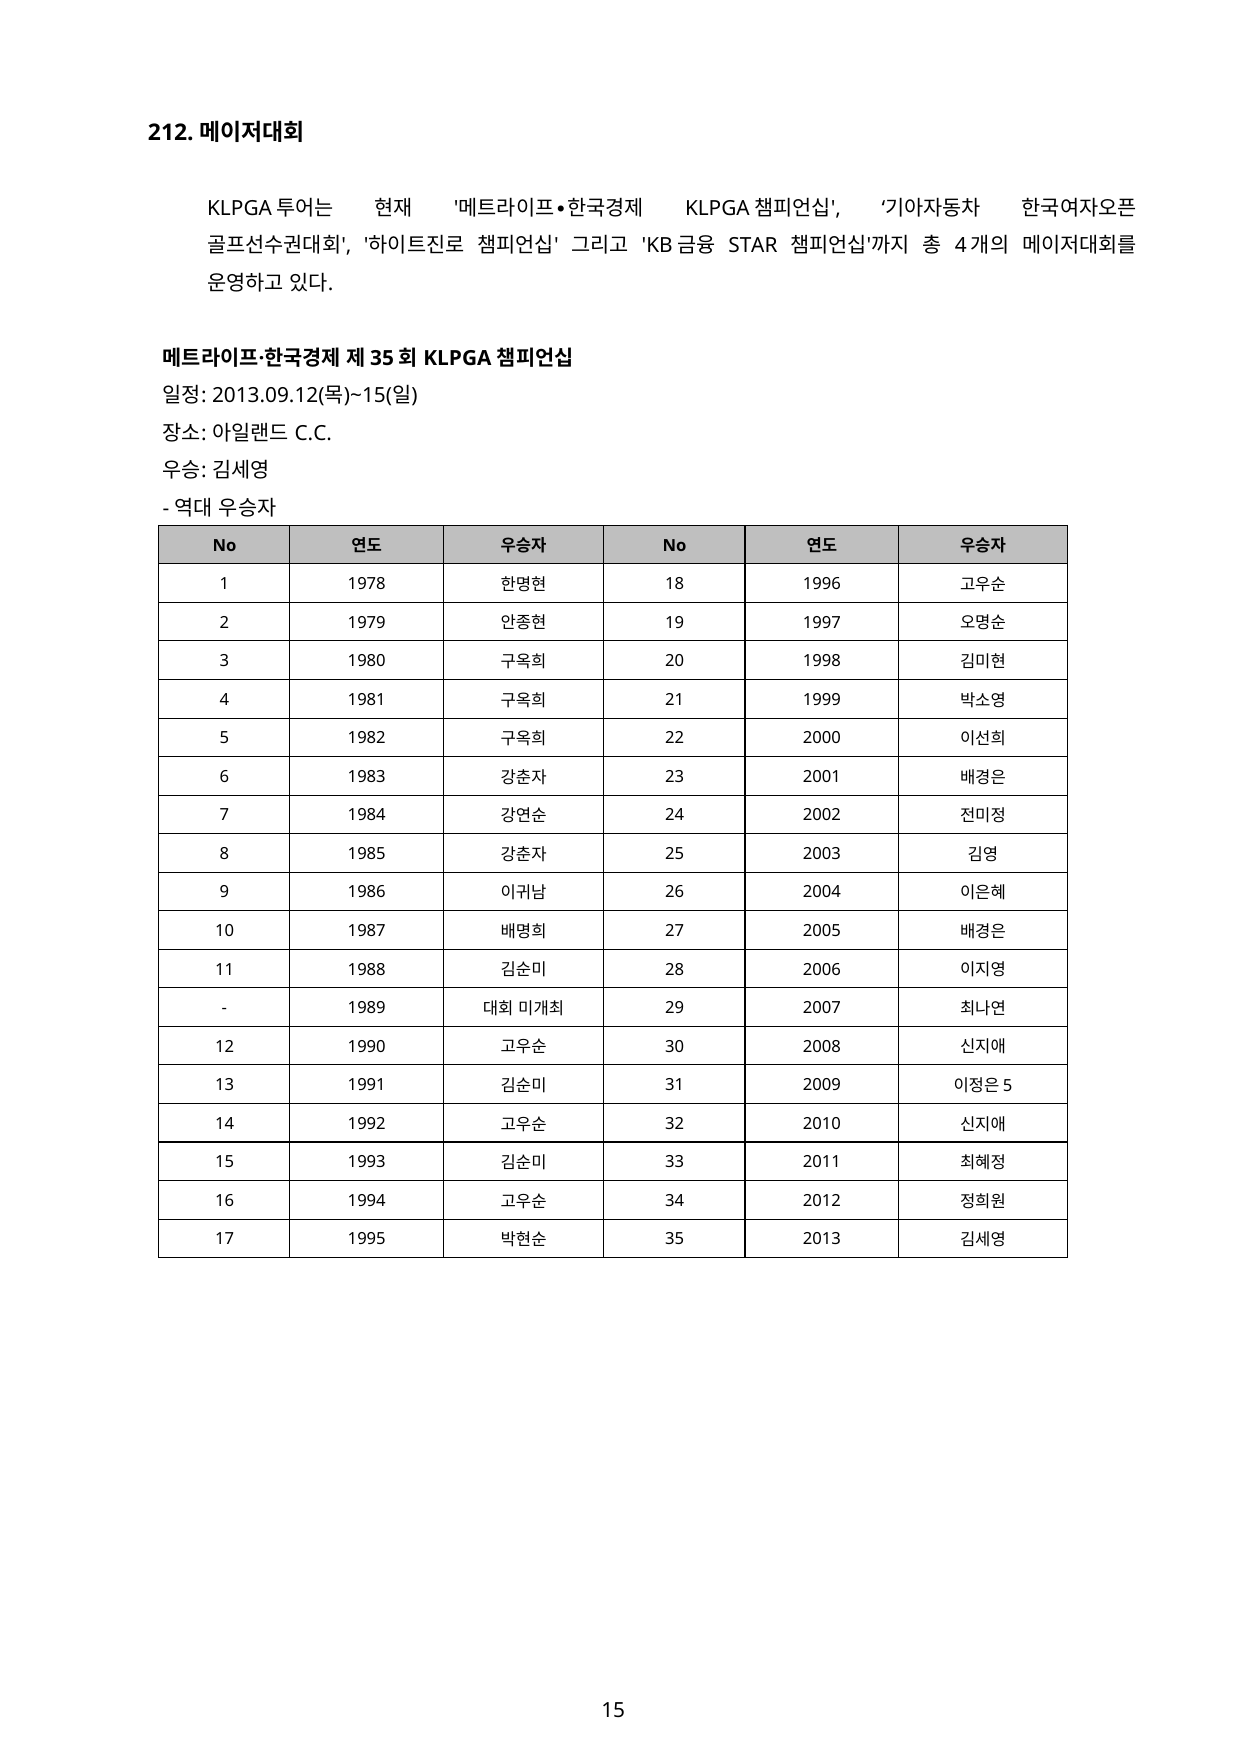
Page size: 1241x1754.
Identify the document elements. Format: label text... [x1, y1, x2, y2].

table_cell 최나연 [899, 988, 1067, 1026]
table_cell 구옥희 [444, 719, 603, 756]
table_cell 1982 [290, 719, 443, 756]
table_cell 한명현 [444, 564, 603, 602]
table_cell 1997 [746, 603, 898, 640]
table_cell 김순미 [444, 1143, 603, 1180]
table_cell 35 [604, 1220, 744, 1257]
table_cell 30 [604, 1027, 744, 1064]
table_cell 1981 [290, 680, 443, 717]
table_cell 1999 [746, 680, 898, 717]
table_cell 4 [159, 680, 289, 717]
table_cell 1 [159, 564, 289, 602]
table_cell 19 [604, 603, 744, 640]
table_header 우승자 [899, 526, 1067, 563]
table_cell 1979 [290, 603, 443, 640]
table_header 연도 [746, 526, 898, 563]
table_cell 2013 [746, 1220, 898, 1257]
table_cell 최혜정 [899, 1143, 1067, 1180]
table_cell 강춘자 [444, 834, 603, 872]
table_cell 2007 [746, 988, 898, 1026]
table_cell 강연순 [444, 796, 603, 833]
table_cell 18 [604, 564, 744, 602]
table_cell 이귀남 [444, 873, 603, 910]
table_cell 1990 [290, 1027, 443, 1064]
table_cell 1993 [290, 1143, 443, 1180]
table_cell 1991 [290, 1065, 443, 1103]
text - 역대 우승자 [162, 487, 1137, 525]
table_cell 5 [159, 719, 289, 756]
table_cell 고우순 [444, 1027, 603, 1064]
table_cell 이지영 [899, 950, 1067, 987]
table_cell 34 [604, 1181, 744, 1218]
text 우승: 김세영 [162, 450, 1137, 487]
table_cell 2011 [746, 1143, 898, 1180]
table_cell 고우순 [444, 1104, 603, 1141]
table_cell 26 [604, 873, 744, 910]
table_cell 9 [159, 873, 289, 910]
table_cell 24 [604, 796, 744, 833]
table_cell 신지애 [899, 1027, 1067, 1064]
table_cell 대회 미개최 [444, 988, 603, 1026]
table_cell 구옥희 [444, 641, 603, 679]
table_cell 1998 [746, 641, 898, 679]
table_cell 구옥희 [444, 680, 603, 717]
table_cell 8 [159, 834, 289, 872]
text 212. 메이저대회 [148, 112, 1137, 150]
table_cell 박현순 [444, 1220, 603, 1257]
table_cell 2001 [746, 757, 898, 794]
table_cell 2004 [746, 873, 898, 910]
table_cell 배경은 [899, 911, 1067, 949]
table_cell 김순미 [444, 950, 603, 987]
table_cell 2000 [746, 719, 898, 756]
table_cell - [159, 988, 289, 1026]
table_cell 6 [159, 757, 289, 794]
table_cell 16 [159, 1181, 289, 1218]
table_cell 고우순 [899, 564, 1067, 602]
table_cell 3 [159, 641, 289, 679]
table_cell 오명순 [899, 603, 1067, 640]
table_cell 20 [604, 641, 744, 679]
table_cell 2005 [746, 911, 898, 949]
table_cell 17 [159, 1220, 289, 1257]
table_cell 이선희 [899, 719, 1067, 756]
table_cell 13 [159, 1065, 289, 1103]
table_header No [604, 526, 744, 563]
text 메트라이프·한국경제 제35회 KLPGA 챔피언십 [162, 337, 1137, 375]
table_cell 박소영 [899, 680, 1067, 717]
table_cell 2 [159, 603, 289, 640]
table_cell 2002 [746, 796, 898, 833]
table_cell 1992 [290, 1104, 443, 1141]
table_cell 배경은 [899, 757, 1067, 794]
table_cell 29 [604, 988, 744, 1026]
table_cell 32 [604, 1104, 744, 1141]
table_cell 25 [604, 834, 744, 872]
table_cell 안종현 [444, 603, 603, 640]
table_header No [159, 526, 289, 563]
table_cell 2008 [746, 1027, 898, 1064]
text 장소: 아일랜드 C.C. [162, 412, 1137, 450]
table_cell 1978 [290, 564, 443, 602]
table_cell 2006 [746, 950, 898, 987]
table_cell 1994 [290, 1181, 443, 1218]
table_cell 1985 [290, 834, 443, 872]
table_cell 12 [159, 1027, 289, 1064]
table_cell 김순미 [444, 1065, 603, 1103]
table_cell 고우순 [444, 1181, 603, 1218]
table_cell 1995 [290, 1220, 443, 1257]
table_cell 2012 [746, 1181, 898, 1218]
table_cell 배명희 [444, 911, 603, 949]
table_header 연도 [290, 526, 443, 563]
text KLPGA투어는 현재 '메트라이프∙한국경제 KLPGA챔피언십', ‘기아자동차 한국여자오픈 골프선수권대회', '하이트진로 챔피언십' 그리고 'KB금융 STAR 챔피언십'까지 총 4개의 메이저대회를 운영하고 있다. [207, 187, 1137, 300]
table_cell 김세영 [899, 1220, 1067, 1257]
table_cell 김영 [899, 834, 1067, 872]
table_cell 33 [604, 1143, 744, 1180]
table_cell 21 [604, 680, 744, 717]
table_cell 28 [604, 950, 744, 987]
table_cell 전미정 [899, 796, 1067, 833]
table_cell 1980 [290, 641, 443, 679]
table_cell 27 [604, 911, 744, 949]
table_cell 정희원 [899, 1181, 1067, 1218]
table_cell 11 [159, 950, 289, 987]
table_cell 7 [159, 796, 289, 833]
table_cell 1989 [290, 988, 443, 1026]
table_cell 14 [159, 1104, 289, 1141]
table_cell 1984 [290, 796, 443, 833]
table_cell 1987 [290, 911, 443, 949]
table_cell 1996 [746, 564, 898, 602]
table_cell 2009 [746, 1065, 898, 1103]
table_cell 23 [604, 757, 744, 794]
table_cell 2010 [746, 1104, 898, 1141]
table_cell 22 [604, 719, 744, 756]
table_cell 1988 [290, 950, 443, 987]
text 일정: 2013.09.12(목)~15(일) [162, 375, 1137, 412]
table_cell 2003 [746, 834, 898, 872]
table_cell 신지애 [899, 1104, 1067, 1141]
table_cell 강춘자 [444, 757, 603, 794]
table_cell 31 [604, 1065, 744, 1103]
table_cell 15 [159, 1143, 289, 1180]
table_cell 1983 [290, 757, 443, 794]
table_header 우승자 [444, 526, 603, 563]
table_cell 김미현 [899, 641, 1067, 679]
table_cell 10 [159, 911, 289, 949]
table_cell 1986 [290, 873, 443, 910]
table_cell 이정은5 [899, 1065, 1067, 1103]
table_cell 이은혜 [899, 873, 1067, 910]
